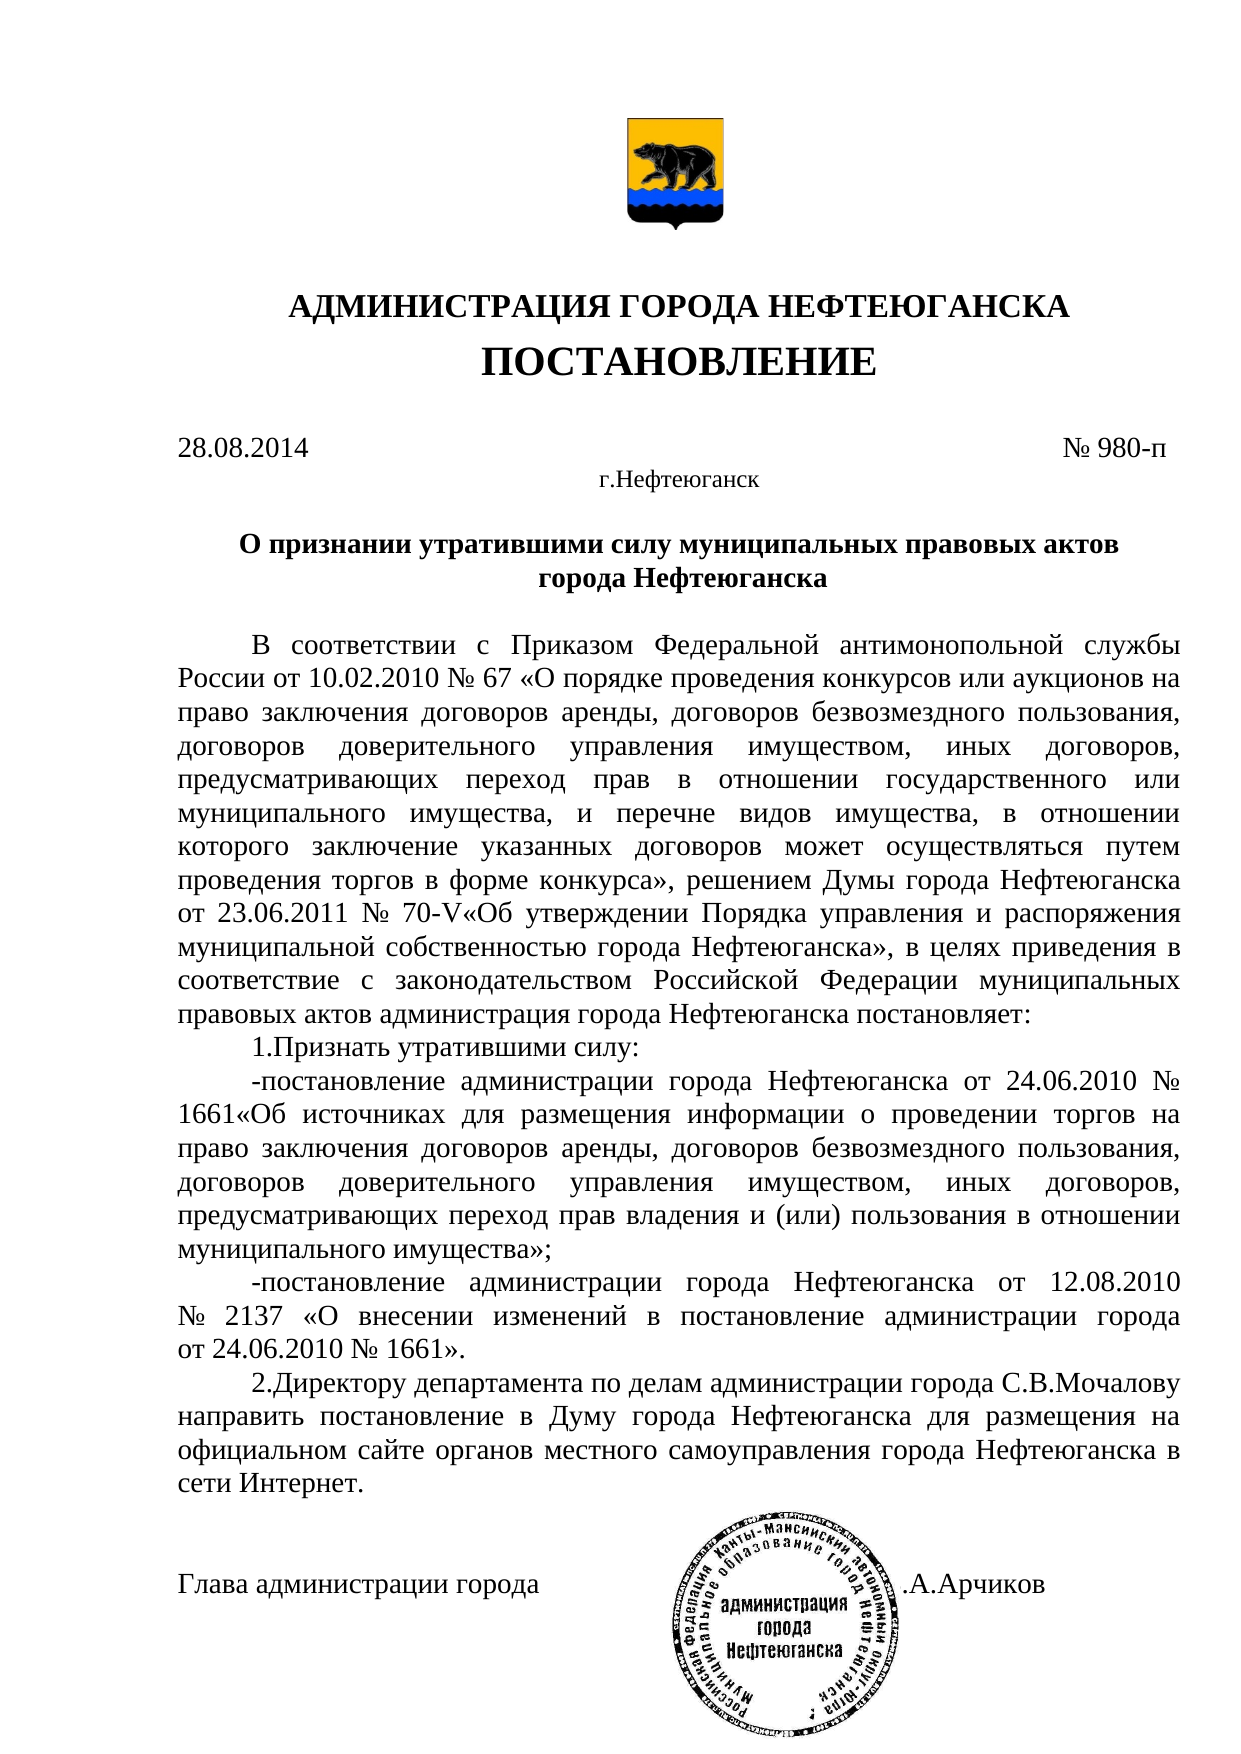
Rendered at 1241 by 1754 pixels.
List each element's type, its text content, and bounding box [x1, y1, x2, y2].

text ПОСТАНОВЛЕНИЕ [177, 337, 1181, 384]
text города Нефтеюганска [177, 560, 1181, 593]
text 2.Директору департамента по делам администрации города С.В.Мочалову направить постановление в Думу города Нефтеюганска для размещения на официальном сайте органов местного самоуправления города Нефтеюганска в сети Интернет. [177, 1365, 1181, 1499]
text АДМИНИСТРАЦИЯ ГОРОДА НЕФТЕЮГАНСКА [177, 286, 1181, 324]
text 28.08.2014 № 980-п [177, 431, 1181, 464]
text -постановление администрации города Нефтеюганска от 24.06.2010 № 1661«Об источниках для размещения информации о проведении торгов на право заключения договоров аренды, договоров безвозмездного пользования, договоров доверительного управления имуществом, иных договоров, предусматривающих переход прав владения и (или) пользования в отношении муниципального имущества»; [177, 1063, 1181, 1264]
text В соответствии с Приказом Федеральной антимонопольной службы России от 10.02.2010 № 67 «О порядке проведения конкурсов или аукционов на право заключения договоров аренды, договоров безвозмездного пользования, договоров доверительного управления имуществом, иных договоров, предусматривающих переход прав в отношении государственного или муниципального имущества, и перечне видов имущества, в отношении которого заключение указанных договоров может осуществляться путем проведения торгов в форме конкурса», решением Думы города Нефтеюганска от 23.06.2011 № 70-V«Об утверждении Порядка управления и распоряжения муниципальной собственностью города Нефтеюганска», в целях приведения в соответствие с законодательством Российской Федерации муниципальных правовых актов администрация города Нефтеюганска постановляет: [177, 627, 1181, 1029]
text Глава администрации города В.А.Арчиков [901, 1566, 1181, 1600]
picture [627, 118, 724, 228]
text Глава администрации города В.А.Арчиков [177, 1566, 670, 1600]
text -постановление администрации города Нефтеюганска от 12.08.2010 № 2137 «О внесении изменений в постановление администрации города от 24.06.2010 № 1661». [177, 1264, 1181, 1365]
text г.Нефтеюганск [177, 464, 1181, 493]
text О признании утратившими силу муниципальных правовых актов [177, 526, 1181, 560]
text 1.Признать утратившими силу: [177, 1029, 1181, 1063]
picture [670, 1507, 901, 1740]
